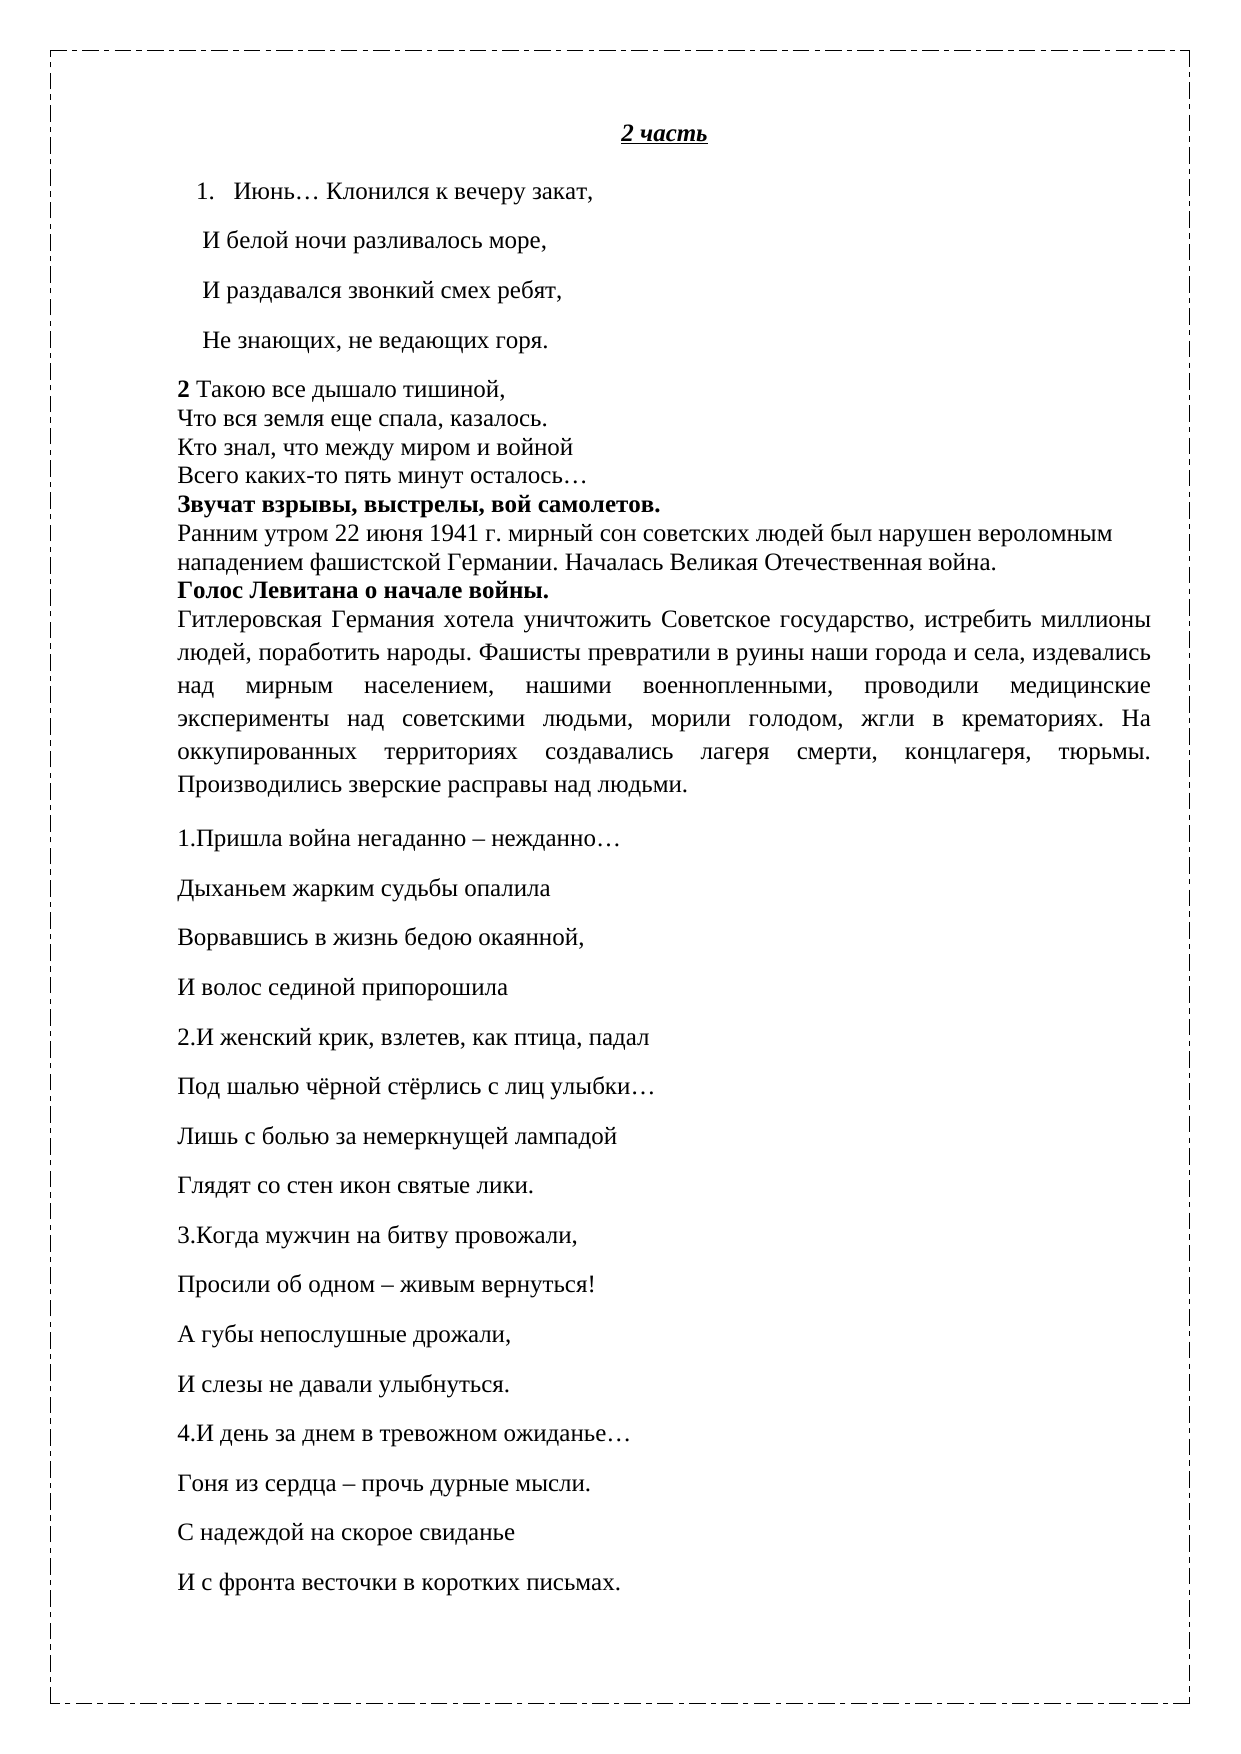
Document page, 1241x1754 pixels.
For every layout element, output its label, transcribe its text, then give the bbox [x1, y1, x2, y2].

text Просили об одном – живым вернуться! [177, 1269, 1152, 1298]
text Под шалью чёрной стёрлись с лиц улыбки… [177, 1071, 1152, 1100]
text 2 часть [177, 118, 1152, 147]
text Ворвавшись в жизнь бедою окаянной, [177, 922, 1152, 951]
text С надеждой на скорое свиданье [177, 1517, 1152, 1546]
text Голос Левитана о начале войны. [177, 576, 1152, 604]
text 1.Пришла война негаданно – нежданно… [177, 823, 1152, 852]
text И слезы не давали улыбнуться. [177, 1369, 1152, 1397]
text Не знающих, не ведающих горя. [177, 325, 1152, 353]
text 3.Когда мужчин на битву провожали, [177, 1220, 1152, 1249]
text Гитлеровская Германия хотела уничтожить Советское государство, истребить миллионы людей, поработить народы. Фашисты превратили в руины наши города и села, издевались над мирным населением, нашими военнопленными, проводили медицинские эксперименты над советскими людьми, морили голодом, жгли в крематориях. На оккупированных территориях создавались лагеря смерти, концлагеря, тюрьмы. Производились зверские расправы над людьми. [177, 604, 1152, 798]
text И раздавался звонкий смех ребят, [177, 275, 1152, 304]
text Лишь с болью за немеркнущей лампадой [177, 1121, 1152, 1149]
text Всего каких-то пять минут осталось… [177, 461, 1152, 489]
text 2.И женский крик, взлетев, как птица, падал [177, 1022, 1152, 1050]
text Звучат взрывы, выстрелы, вой самолетов. [177, 489, 1152, 518]
text И волос сединой припорошила [177, 972, 1152, 1001]
text Дыханьем жарким судьбы опалила [177, 873, 1152, 902]
text И с фронта весточки в коротких письмах. [177, 1567, 1152, 1596]
text И белой ночи разливалось море, [177, 226, 1152, 254]
text Гоня из сердца – прочь дурные мысли. [177, 1468, 1152, 1497]
text Ранним утром 22 июня 1941 г. мирный сон советских людей был нарушен вероломным нападением фашистской Германии. Началась Великая Отечественная война. [177, 518, 1152, 576]
text Кто знал, что между миром и войной [177, 432, 1152, 461]
text А губы непослушные дрожали, [177, 1319, 1152, 1348]
text 2 Такою все дышало тишиной, [177, 374, 1152, 403]
text 4.И день за днем в тревожном ожиданье… [177, 1418, 1152, 1447]
text Что вся земля еще спала, казалось. [177, 403, 1152, 432]
list Июнь… Клонился к вечеру закат, [196, 176, 1152, 205]
text Глядят со стен икон святые лики. [177, 1170, 1152, 1199]
